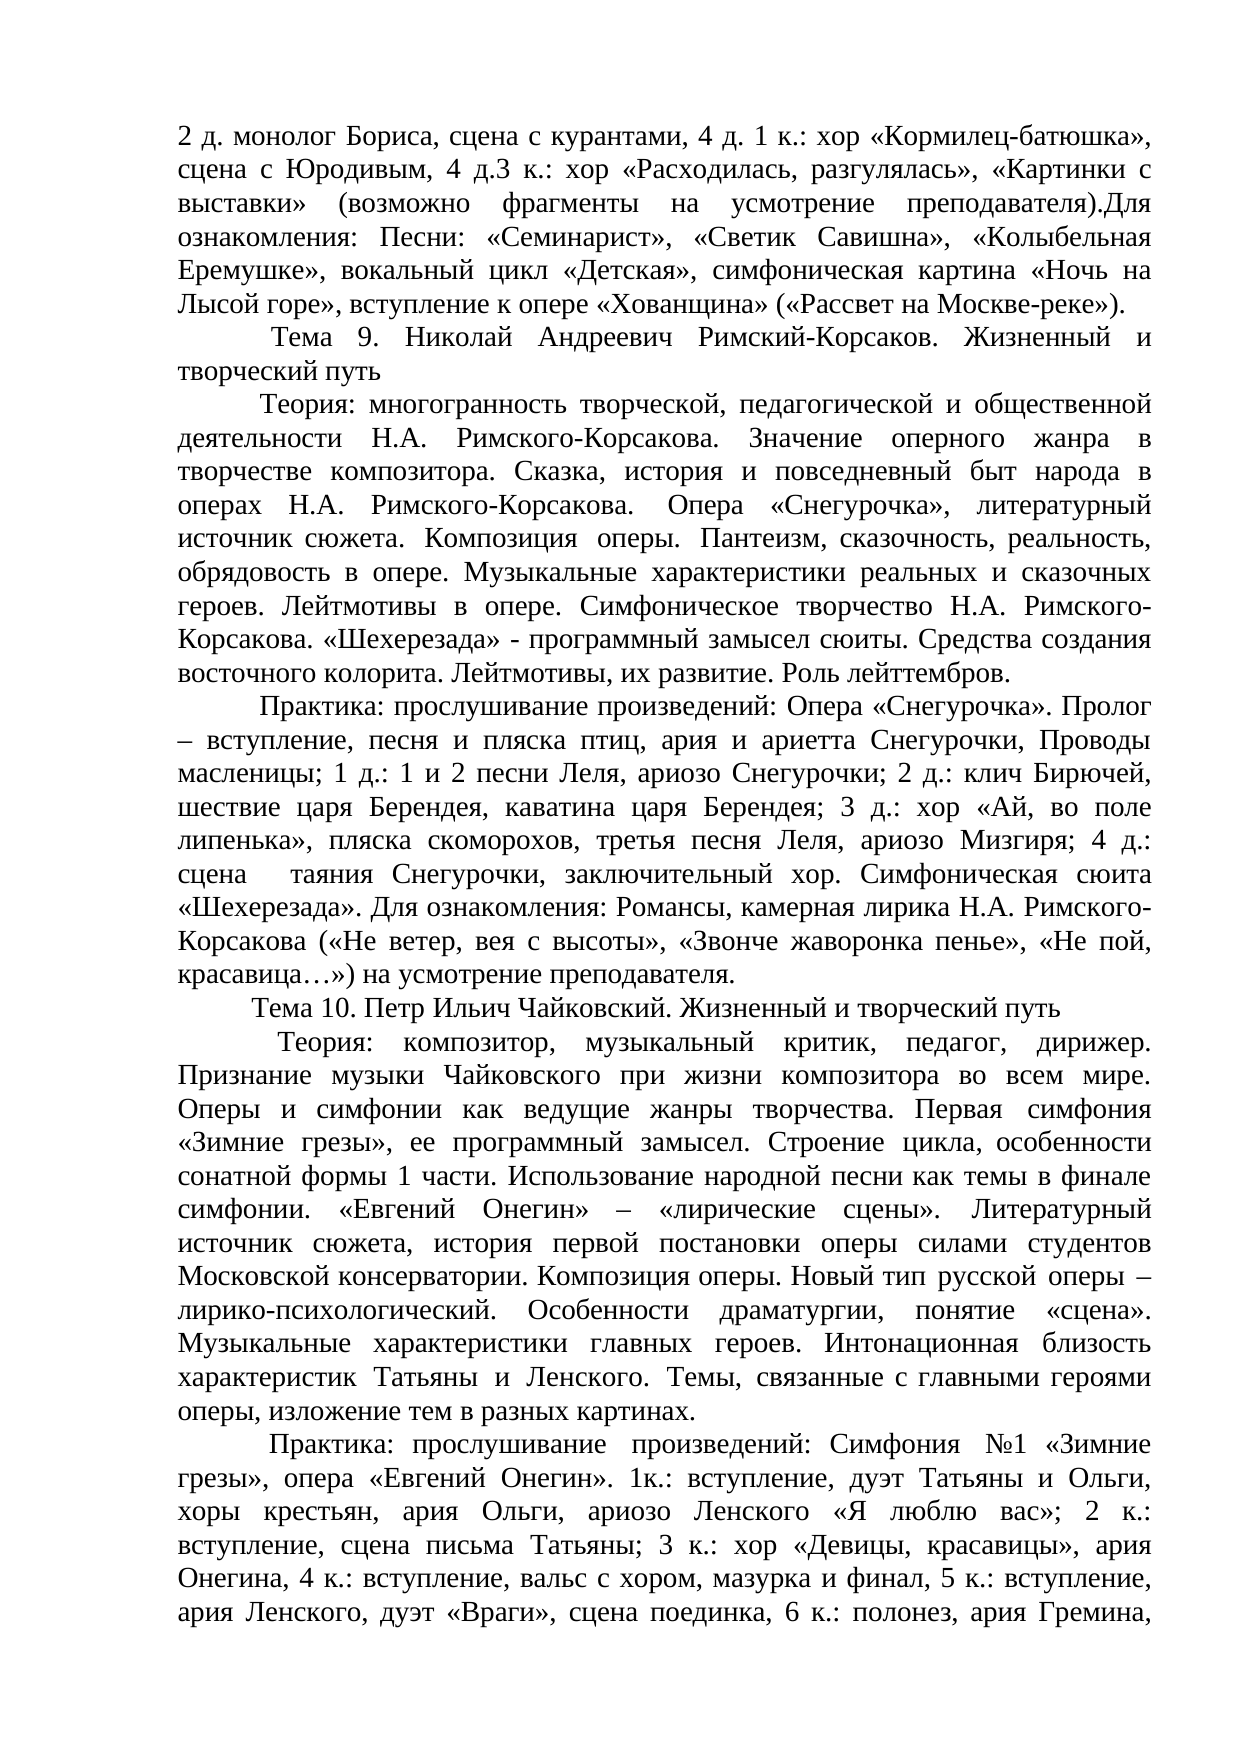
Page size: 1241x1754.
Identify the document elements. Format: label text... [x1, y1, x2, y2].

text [177, 1426, 1152, 1627]
text Тема 9. Николай Андреевич Римский-Корсаков. Жизненный и творческий путь [177, 319, 1152, 386]
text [177, 118, 1152, 319]
text Практика: прослушивание произведений: Опера «Снегурочка». Пролог – вступление, песня и пляска птиц, ария и ариетта Снегурочки, Проводы масленицы; 1 д.: 1 и 2 песни Леля, ариозо Снегурочки; 2 д.: клич Бирючей, шествие царя Берендея, каватина царя Берендея; 3 д.: хор «Ай, во поле липенька», пляска скоморохов, третья песня Леля, ариозо Мизгиря; 4 д.: сцена таяния Снегурочки, заключительный хор. Симфоническая сюита «Шехерезада». Для ознакомления: Романсы, камерная лирика Н.А. Римского- Корсакова («Не ветер, вея с высоты», «Звонче жаворонка пенье», «Не пой, красавица…») на усмотрение преподавателя. [177, 688, 1152, 990]
text Теория: композитор, музыкальный критик, педагог, дирижер. Признание музыки Чайковского при жизни композитора во всем мире. Оперы и симфонии как ведущие жанры творчества. Первая симфония «Зимние грезы», ее программный замысел. Строение цикла, особенности сонатной формы 1 части. Использование народной песни как темы в финале симфонии. «Евгений Онегин» – «лирические сцены». Литературный источник сюжета, история первой постановки оперы силами студентов Московской консерватории. Композиция оперы. Новый тип русской оперы – лирико-психологический. Особенности драматургии, понятие «сцена». Музыкальные характеристики главных героев. Интонационная близость характеристик Татьяны и Ленского. Темы, связанные с главными героями оперы, изложение тем в разных картинах. [177, 1024, 1152, 1426]
text Тема 10. Петр Ильич Чайковский. Жизненный и творческий путь [177, 990, 1152, 1024]
text Теория: многогранность творческой, педагогической и общественной деятельности Н.А. Римского-Корсакова. Значение оперного жанра в творчестве композитора. Сказка, история и повседневный быт народа в операх Н.А. Римского-Корсакова. Опера «Снегурочка», литературный источник сюжета. Композиция оперы. Пантеизм, сказочность, реальность, обрядовость в опере. Музыкальные характеристики реальных и сказочных героев. Лейтмотивы в опере. Симфоническое творчество Н.А. Римского- Корсакова. «Шехерезада» - программный замысел сюиты. Средства создания восточного колорита. Лейтмотивы, их развитие. Роль лейттембров. [177, 386, 1152, 688]
